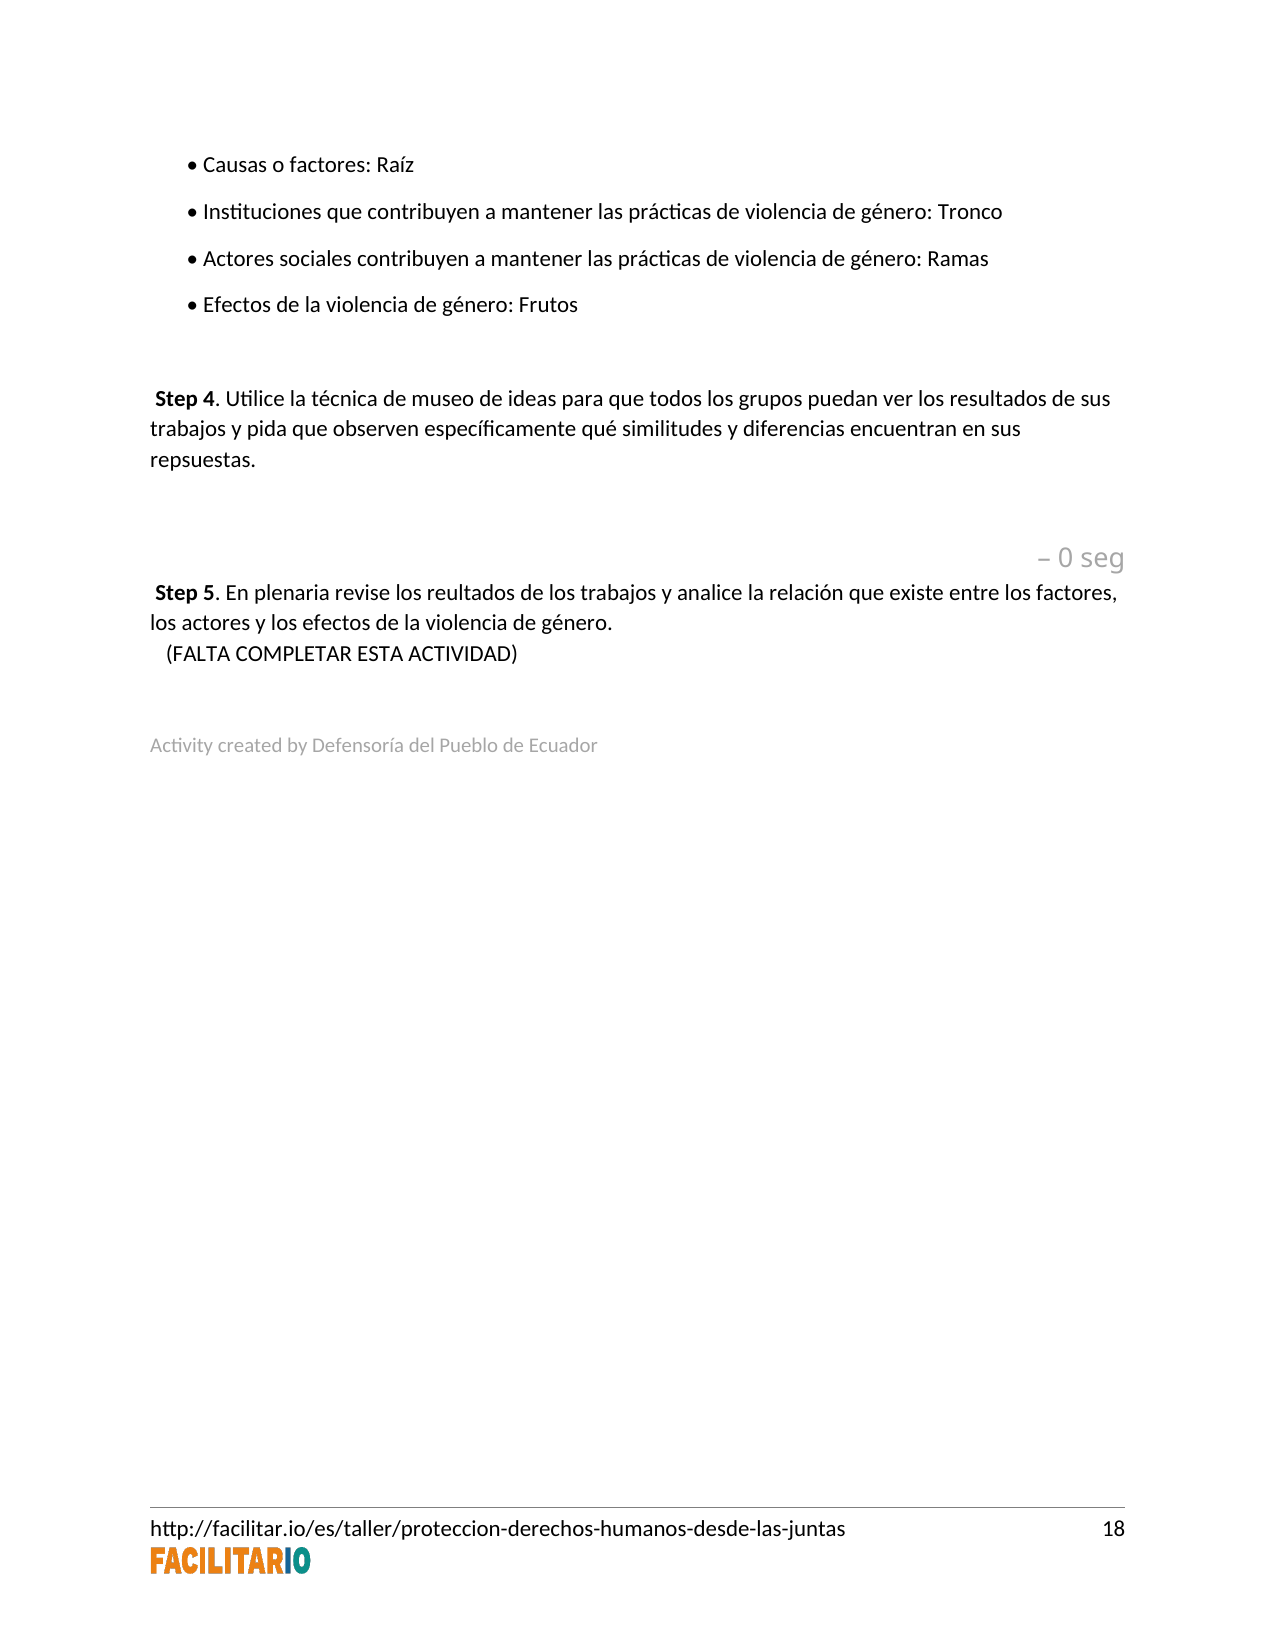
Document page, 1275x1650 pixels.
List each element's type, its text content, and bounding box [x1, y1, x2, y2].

subtitle – 0 seg [150, 538, 1125, 575]
text • Causas o factores: Raíz [150, 150, 1125, 178]
text • Actores sociales contribuyen a mantener las prácticas de violencia de género: Ramas [150, 244, 1125, 272]
text Step 4. Utilice la técnica de museo de ideas para que todos los grupos puedan ver los resultados de sus trabajos y pida que observen específicamente qué similitudes y diferencias encuentran en sus repsuestas. [150, 384, 1125, 473]
text Step 5. En plenaria revise los reultados de los trabajos y analice la relación que existe entre los factores, los actores y los efectos de la violencia de género. (FALTA COMPLETAR ESTA ACTIVIDAD) [150, 578, 1125, 667]
text • Instituciones que contribuyen a mantener las prácticas de violencia de género: Tronco [150, 197, 1125, 225]
text Activity created by Defensoría del Pueblo de Ecuador [150, 732, 1125, 758]
picture [145, 1544, 315, 1576]
text • Efectos de la violencia de género: Frutos [150, 291, 1125, 319]
